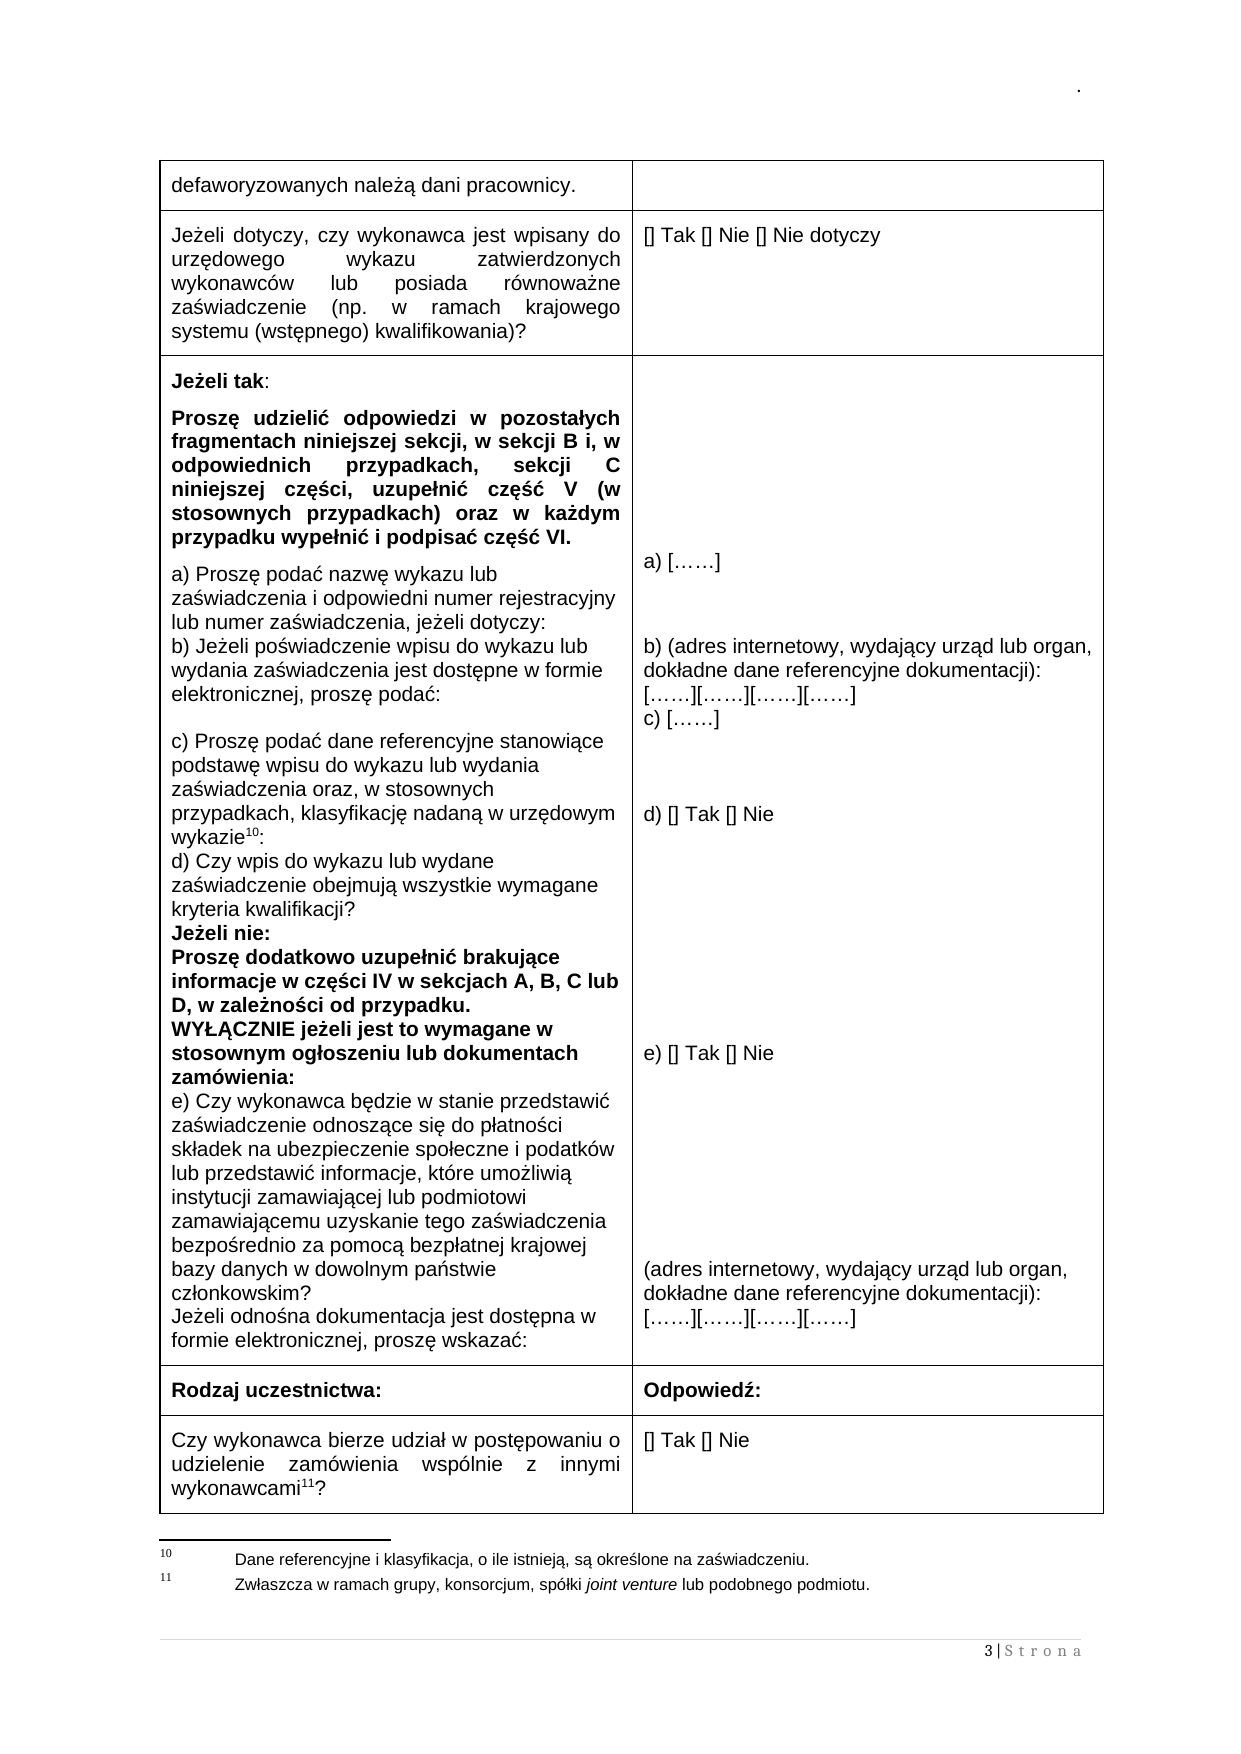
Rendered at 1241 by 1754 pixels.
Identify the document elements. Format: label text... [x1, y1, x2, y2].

table_cell [] Tak [] Nie [633, 1416, 1103, 1513]
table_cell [161, 161, 632, 209]
table_cell a) [……] b) (adres internetowy, wydający urząd lub organ, dokładne dane referencyjne dokumentacji): [……][……][……][……] c) [……] d) [] Tak [] Nie e) [] Tak [] Nie (adres internetowy, wydający urząd lub organ, dokładne dane referencyjne dokumentacji): [……][……][……][……] [633, 356, 1103, 1365]
table_cell Jeżeli tak: Proszę udzielić odpowiedzi w pozostałych fragmentach niniejszej sekcji, w sekcji B i, w odpowiednich przypadkach, sekcji C niniejszej części, uzupełnić część V (w stosownych przypadkach) oraz w każdym przypadku wypełnić i podpisać część VI. a) Proszę podać nazwę wykazu lub zaświadczenia i odpowiedni numer rejestracyjny lub numer zaświadczenia, jeżeli dotyczy: b) Jeżeli poświadczenie wpisu do wykazu lub wydania zaświadczenia jest dostępne w formie elektronicznej, proszę podać: c) Proszę podać dane referencyjne stanowiące podstawę wpisu do wykazu lub wydania zaświadczenia oraz, w stosownych przypadkach, klasyfikację nadaną w urzędowym wykazie: d) Czy wpis do wykazu lub wydane zaświadczenie obejmują wszystkie wymagane kryteria kwalifikacji? Jeżeli nie: Proszę dodatkowo uzupełnić brakujące informacje w części IV w sekcjach A, B, C lub D, w zależności od przypadku. WYŁĄCZNIE jeżeli jest to wymagane w stosownym ogłoszeniu lub dokumentach zamówienia: e) Czy wykonawca będzie w stanie przedstawić zaświadczenie odnoszące się do płatności składek na ubezpieczenie społeczne i podatków lub przedstawić informacje, które umożliwią instytucji zamawiającej lub podmiotowi zamawiającemu uzyskanie tego zaświadczenia bezpośrednio za pomocą bezpłatnej krajowej bazy danych w dowolnym państwie członkowskim? Jeżeli odnośna dokumentacja jest dostępna w formie elektronicznej, proszę wskazać: [161, 356, 632, 1365]
table_cell Czy wykonawca bierze udział w postępowaniu o udzielenie zamówienia wspólnie z innymi wykonawcami? [161, 1416, 632, 1513]
table_cell [] Tak [] Nie [] Nie dotyczy [633, 211, 1103, 355]
table_cell Odpowiedź: [633, 1366, 1103, 1415]
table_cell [633, 161, 1103, 209]
table_cell Rodzaj uczestnictwa: [161, 1366, 632, 1415]
table_cell Jeżeli dotyczy, czy wykonawca jest wpisany do urzędowego wykazu zatwierdzonych wykonawców lub posiada równoważne zaświadczenie (np. w ramach krajowego systemu (wstępnego) kwalifikowania)? [161, 211, 632, 355]
